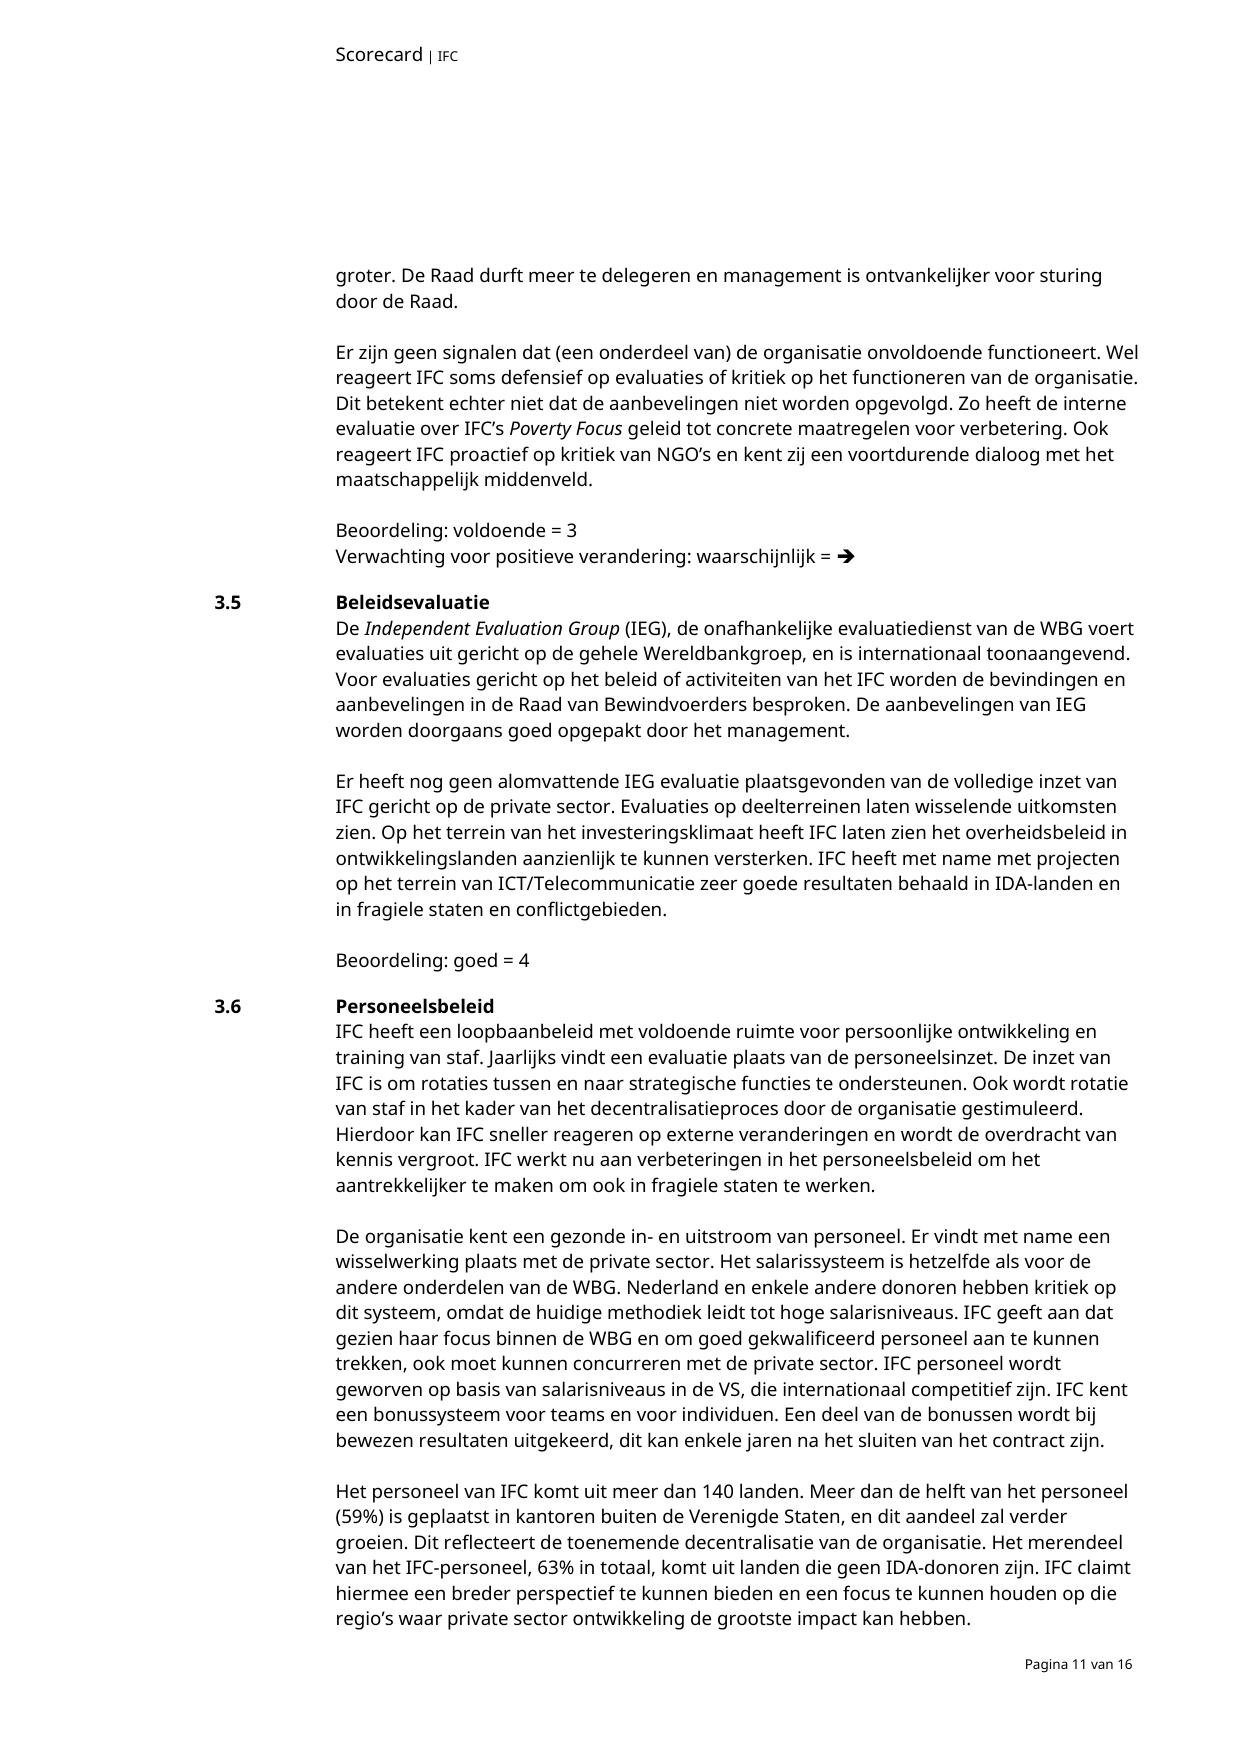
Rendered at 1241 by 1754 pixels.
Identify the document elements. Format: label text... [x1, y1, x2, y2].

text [335, 262, 1140, 313]
subtitle 3.5 Beleidsevaluatie [214, 589, 1140, 615]
text Verwachting voor positieve verandering: waarschijnlijk = [335, 543, 1140, 569]
text De Independent Evaluation Group (IEG), de onafhankelijke evaluatiedienst van de WBG voert evaluaties uit gericht op de gehele Wereldbankgroep, en is internationaal toonaangevend. Voor evaluaties gericht op het beleid of activiteiten van het IFC worden de bevindingen en aanbevelingen in de Raad van Bewindvoerders besproken. De aanbevelingen van IEG worden doorgaans goed opgepakt door het management. [335, 615, 1140, 743]
subtitle 3.6 Personeelsbeleid [214, 993, 1140, 1019]
text De organisatie kent een gezonde in- en uitstroom van personeel. Er vindt met name een wisselwerking plaats met de private sector. Het salarissysteem is hetzelfde als voor de andere onderdelen van de WBG. Nederland en enkele andere donoren hebben kritiek op dit systeem, omdat de huidige methodiek leidt tot hoge salarisniveaus. IFC geeft aan dat gezien haar focus binnen de WBG en om goed gekwalificeerd personeel aan te kunnen trekken, ook moet kunnen concurreren met de private sector. IFC personeel wordt geworven op basis van salarisniveaus in de VS, die internationaal competitief zijn. IFC kent een bonussysteem voor teams en voor individuen. Een deel van de bonussen wordt bij bewezen resultaten uitgekeerd, dit kan enkele jaren na het sluiten van het contract zijn. [335, 1223, 1140, 1453]
text Er heeft nog geen alomvattende IEG evaluatie plaatsgevonden van de volledige inzet van IFC gericht op de private sector. Evaluaties op deelterreinen laten wisselende uitkomsten zien. Op het terrein van het investeringsklimaat heeft IFC laten zien het overheidsbeleid in ontwikkelingslanden aanzienlijk te kunnen versterken. IFC heeft met name met projecten op het terrein van ICT/Telecommunicatie zeer goede resultaten behaald in IDA-landen en in fragiele staten en conflictgebieden. [335, 768, 1140, 921]
text Het personeel van IFC komt uit meer dan 140 landen. Meer dan de helft van het personeel (59%) is geplaatst in kantoren buiten de Verenigde Staten, en dit aandeel zal verder groeien. Dit reflecteert de toenemende decentralisatie van de organisatie. Het merendeel van het IFC-personeel, 63% in totaal, komt uit landen die geen IDA-donoren zijn. IFC claimt hiermee een breder perspectief te kunnen bieden en een focus te kunnen houden op die regio’s waar private sector ontwikkeling de grootste impact kan hebben. [335, 1478, 1140, 1631]
text Er zijn geen signalen dat (een onderdeel van) de organisatie onvoldoende functioneert. Wel reageert IFC soms defensief op evaluaties of kritiek op het functioneren van de organisatie. Dit betekent echter niet dat de aanbevelingen niet worden opgevolgd. Zo heeft de interne evaluatie over IFC’s Poverty Focus geleid tot concrete maatregelen voor verbetering. Ook reageert IFC proactief op kritiek van NGO’s en kent zij een voortdurende dialoog met het maatschappelijk middenveld. [335, 339, 1140, 492]
text Beoordeling: goed = 4 [335, 947, 1140, 972]
text Beoordeling: voldoende = 3 [335, 518, 1140, 543]
text IFC heeft een loopbaanbeleid met voldoende ruimte voor persoonlijke ontwikkeling en training van staf. Jaarlijks vindt een evaluatie plaats van de personeelsinzet. De inzet van IFC is om rotaties tussen en naar strategische functies te ondersteunen. Ook wordt rotatie van staf in het kader van het decentralisatieproces door de organisatie gestimuleerd. Hierdoor kan IFC sneller reageren op externe veranderingen en wordt de overdracht van kennis vergroot. IFC werkt nu aan verbeteringen in het personeelsbeleid om het aantrekkelijker te maken om ook in fragiele staten te werken. [335, 1019, 1140, 1197]
